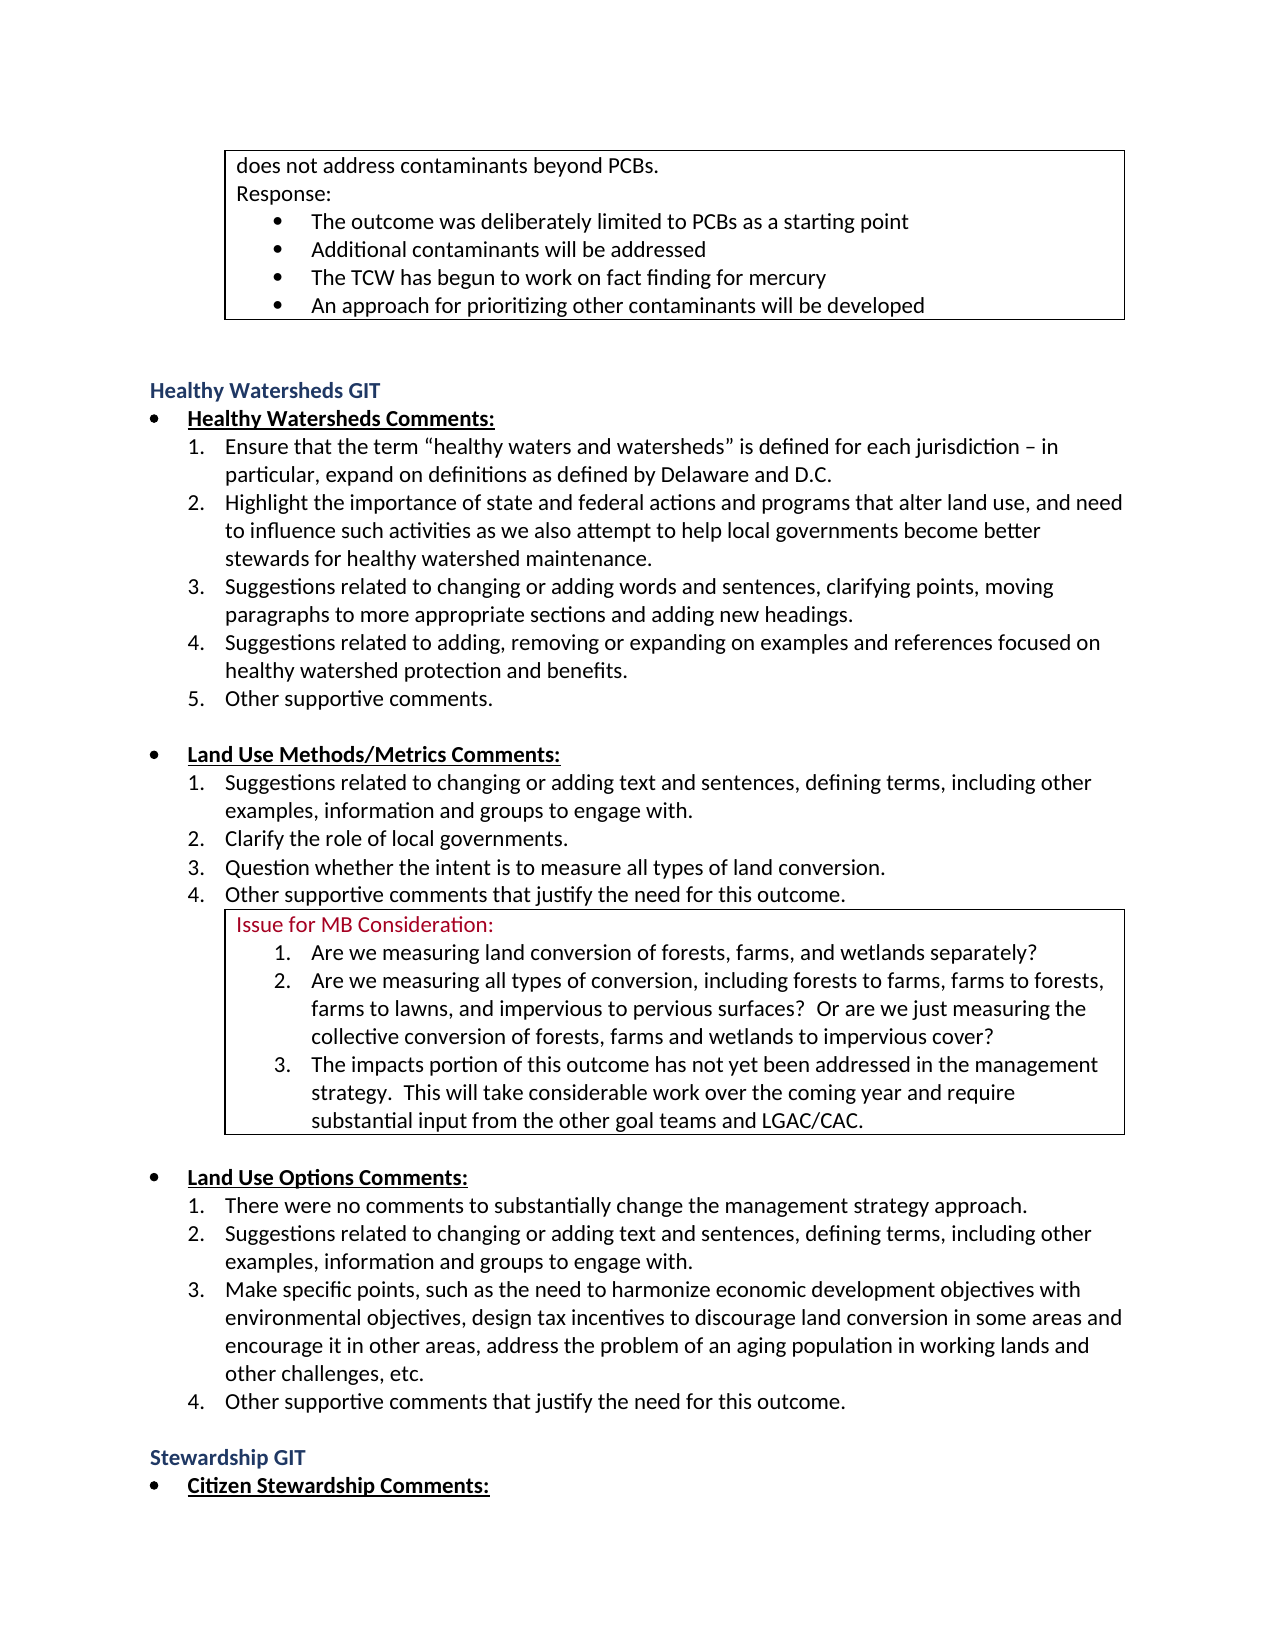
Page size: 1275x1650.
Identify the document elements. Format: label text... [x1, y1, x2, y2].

text Healthy Watersheds GIT [150, 376, 1125, 404]
list Other supportive comments that justify the need for this outcome. [187, 1387, 1125, 1415]
list Suggestions related to changing or adding text and sentences, defining terms, including other examples, information and groups to engage with. [187, 768, 1125, 824]
table_header Issue for MB Consideration: Are we measuring land conversion of forests, farms, and wetlands separately? Are we measuring all types of conversion, including forests to farms, farms to forests, farms to lawns, and impervious to pervious surfaces? Or are we just measuring the collective conversion of forests, farms and wetlands to impervious cover? The impacts portion of this outcome has not yet been addressed in the management strategy. This will take considerable work over the coming year and require substantial input from the other goal teams and LGAC/CAC. [226, 910, 1124, 1134]
list Suggestions related to changing or adding words and sentences, clarifying points, moving paragraphs to more appropriate sections and adding new headings. [187, 572, 1125, 628]
list Citizen Stewardship Comments: [150, 1471, 1125, 1499]
list Other supportive comments. [187, 684, 1125, 712]
text Stewardship GIT [150, 1443, 1125, 1471]
list Land Use Methods/Metrics Comments: [150, 741, 1125, 768]
list Clarify the role of local governments. [187, 824, 1125, 853]
list There were no comments to substantially change the management strategy approach. [187, 1191, 1125, 1219]
list Make specific points, such as the need to harmonize economic development objectives with environmental objectives, design tax incentives to discourage land conversion in some areas and encourage it in other areas, address the problem of an aging population in working lands and other challenges, etc. [187, 1275, 1125, 1387]
list Other supportive comments that justify the need for this outcome. [187, 881, 1125, 909]
list Land Use Options Comments: [150, 1163, 1125, 1191]
list Highlight the importance of state and federal actions and programs that alter land use, and need to influence such activities as we also attempt to help local governments become better stewards for healthy watershed maintenance. [187, 488, 1125, 572]
list Healthy Watersheds Comments: [150, 404, 1125, 432]
list Suggestions related to changing or adding text and sentences, defining terms, including other examples, information and groups to engage with. [187, 1219, 1125, 1275]
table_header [226, 151, 1124, 319]
list Suggestions related to adding, removing or expanding on examples and references focused on healthy watershed protection and benefits. [187, 628, 1125, 684]
list Question whether the intent is to measure all types of land conversion. [187, 853, 1125, 881]
list Ensure that the term “healthy waters and watersheds” is defined for each jurisdiction – in particular, expand on definitions as defined by Delaware and D.C. [187, 432, 1125, 488]
